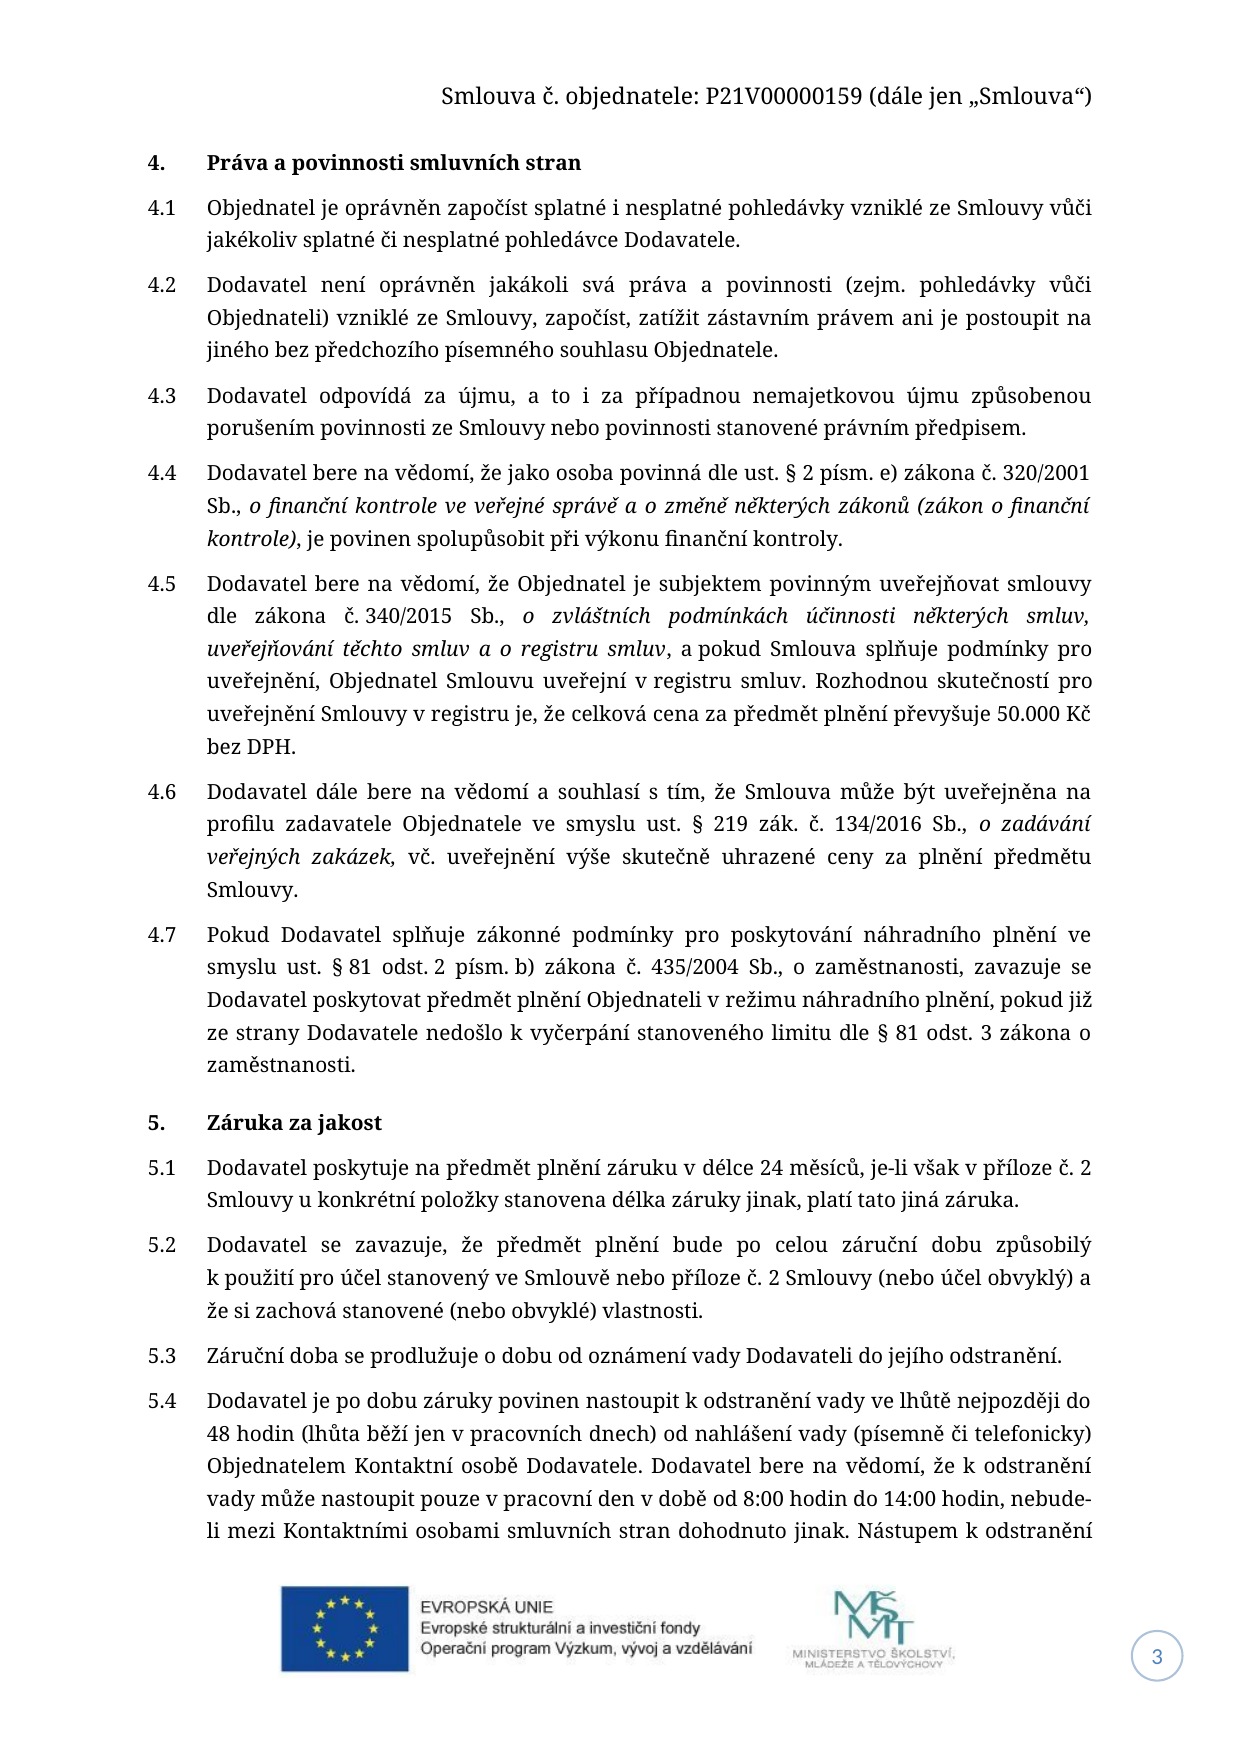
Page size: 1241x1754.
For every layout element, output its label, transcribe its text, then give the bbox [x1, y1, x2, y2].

list Dodavatel se zavazuje, že předmět plnění bude po celou záruční dobu způsobilý k použití pro účel stanovený ve Smlouvě nebo příloze č. 2 Smlouvy (nebo účel obvyklý) a že si zachová stanovené (nebo obvyklé) vlastnosti. [148, 1231, 1093, 1324]
list Dodavatel bere na vědomí, že jako osoba povinná dle ust. § 2 písm. e) zákona č. 320/2001 Sb., o finanční kontrole ve veřejné správě a o změně některých zákonů (zákon o finanční kontrole), je povinen spolupůsobit při výkonu finanční kontroly. [148, 458, 1093, 552]
list Dodavatel poskytuje na předmět plnění záruku v délce 24 měsíců, je-li však v příloze č. 2 Smlouvy u konkrétní položky stanovena délka záruky jinak, platí tato jiná záruka. [148, 1153, 1093, 1214]
list Dodavatel dále bere na vědomí a souhlasí s tím, že Smlouva může být uveřejněna na profilu zadavatele Objednatele ve smyslu ust. § 219 zák. č. 134/2016 Sb., o zadávání veřejných zakázek, vč. uveřejnění výše skutečně uhrazené ceny za plnění předmětu Smlouvy. [148, 777, 1093, 903]
list Dodavatel odpovídá za újmu, a to i za případnou nemajetkovou újmu způsobenou porušením povinnosti ze Smlouvy nebo povinnosti stanovené právním předpisem. [148, 381, 1093, 442]
list Dodavatel bere na vědomí, že Objednatel je subjektem povinným uveřejňovat smlouvy dle zákona č. 340/2015 Sb., o zvláštních podmínkách účinnosti některých smluv, uveřejňování těchto smluv a o registru smluv, a pokud Smlouva splňuje podmínky pro uveřejnění, Objednatel Smlouvu uveřejní v registru smluv. Rozhodnou skutečností pro uveřejnění Smlouvy v registru je, že celková cena za předmět plnění převyšuje 50.000 Kč bez DPH. [148, 569, 1093, 760]
list Práva a povinnosti smluvních stran [148, 148, 1093, 176]
picture [278, 1581, 962, 1678]
list Pokud Dodavatel splňuje zákonné podmínky pro poskytování náhradního plnění ve smyslu ust. § 81 odst. 2 písm. b) zákona č. 435/2004 Sb., o zaměstnanosti, zavazuje se Dodavatel poskytovat předmět plnění Objednateli v režimu náhradního plnění, pokud již ze strany Dodavatele nedošlo k vyčerpání stanoveného limitu dle § 81 odst. 3 zákona o zaměstnanosti. [148, 920, 1093, 1079]
list Záruka za jakost [148, 1108, 1093, 1136]
list Záruční doba se prodlužuje o dobu od oznámení vady Dodavateli do jejího odstranění. [148, 1341, 1093, 1369]
list Objednatel je oprávněn započíst splatné i nesplatné pohledávky vzniklé ze Smlouvy vůči jakékoliv splatné či nesplatné pohledávce Dodavatele. [148, 193, 1093, 254]
list Dodavatel není oprávněn jakákoli svá práva a povinnosti (zejm. pohledávky vůči Objednateli) vzniklé ze Smlouvy, započíst, zatížit zástavním právem ani je postoupit na jiného bez předchozího písemného souhlasu Objednatele. [148, 270, 1093, 364]
